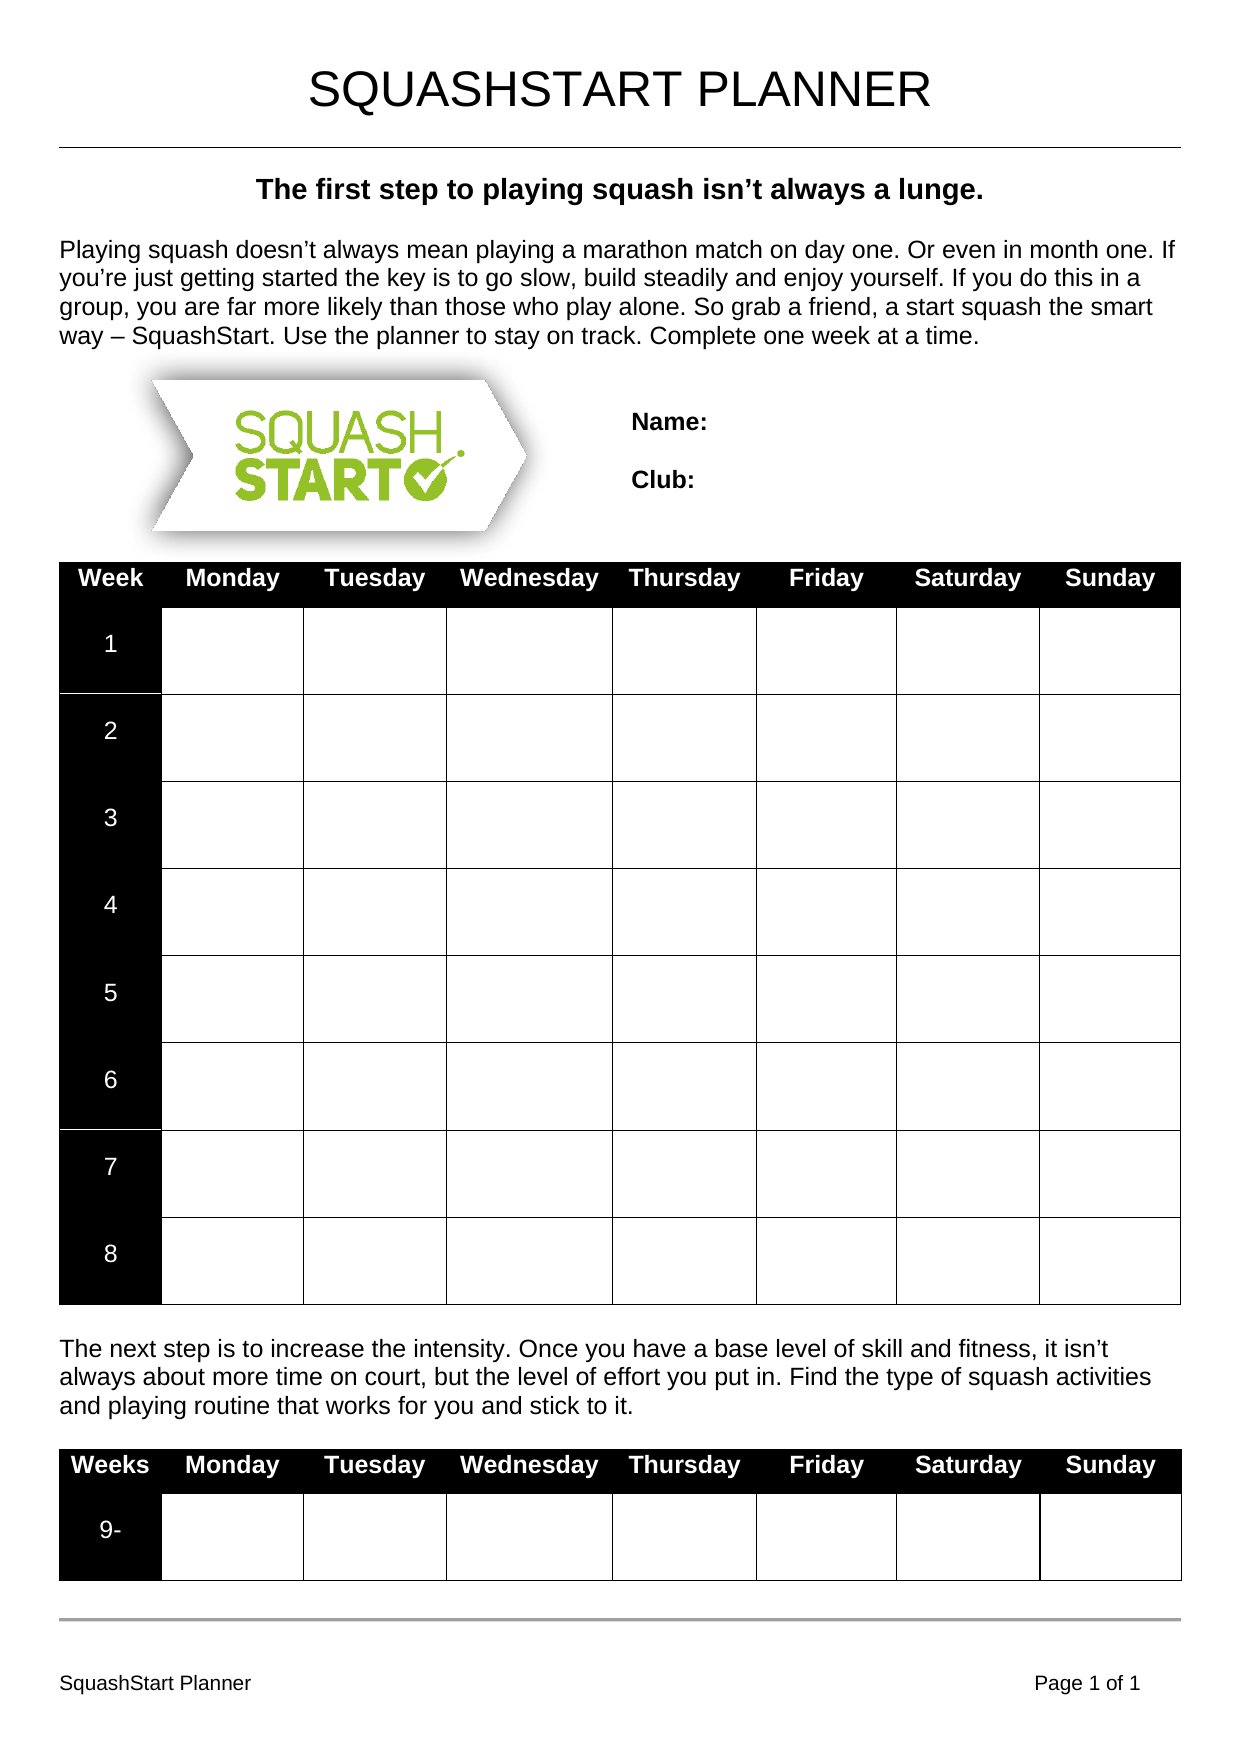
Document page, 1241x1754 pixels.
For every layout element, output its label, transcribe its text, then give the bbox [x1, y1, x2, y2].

table_cell 5 [60, 956, 161, 1042]
table_cell [304, 869, 446, 955]
table_header Wednesday [447, 1450, 612, 1493]
table_cell [757, 608, 896, 693]
table_cell [304, 1494, 446, 1580]
table_header Saturday [897, 1450, 1039, 1493]
table_cell [613, 869, 756, 955]
table_header Friday [757, 1450, 896, 1493]
table_cell Monday [162, 563, 303, 606]
table_cell [447, 1131, 612, 1217]
table_header Sunday [1041, 1450, 1181, 1493]
table_cell [897, 956, 1039, 1042]
table_cell [613, 1218, 756, 1304]
table_cell [304, 608, 446, 693]
table_cell [757, 956, 896, 1042]
table_cell 8 [60, 1218, 161, 1304]
table_cell [447, 695, 612, 781]
table_cell [897, 608, 1039, 693]
table_cell [1040, 869, 1180, 955]
table_cell [1040, 1218, 1180, 1304]
table_cell [757, 695, 896, 781]
table_cell [162, 1043, 303, 1129]
table_cell [757, 1043, 896, 1129]
table_cell 3 [60, 782, 161, 868]
table_cell [613, 782, 756, 868]
table_cell Wednesday [447, 563, 612, 606]
table_cell [162, 608, 303, 693]
table_cell [897, 1494, 1039, 1580]
table_cell [304, 1043, 446, 1129]
table_cell [162, 1494, 303, 1580]
table_cell 2 [60, 695, 161, 781]
table_cell [162, 1218, 303, 1304]
table_cell [447, 608, 612, 693]
table_header Monday [162, 1450, 303, 1493]
table_cell [447, 1494, 612, 1580]
table_cell [1040, 608, 1180, 693]
table_cell Sunday [1040, 563, 1180, 606]
table_cell [757, 869, 896, 955]
table_cell [757, 1131, 896, 1217]
table_cell [613, 1043, 756, 1129]
table_cell [757, 1218, 896, 1304]
table_cell [897, 1043, 1039, 1129]
table_header Thursday [613, 1450, 756, 1493]
table_cell [613, 1494, 756, 1580]
table_cell Friday [757, 563, 896, 606]
table_cell [897, 1218, 1039, 1304]
table_cell [447, 1218, 612, 1304]
table_cell [757, 1494, 896, 1580]
table_cell [304, 782, 446, 868]
table_header Name: Club: [620, 350, 1181, 562]
text The first step to playing squash isn’t always a lunge. [59, 172, 1181, 206]
table_cell [162, 1131, 303, 1217]
table_cell 6 [60, 1043, 161, 1129]
table_cell [162, 956, 303, 1042]
table_cell 7 [60, 1131, 161, 1217]
table_cell Tuesday [304, 563, 446, 606]
table_cell [897, 782, 1039, 868]
table_cell [447, 869, 612, 955]
table_cell [613, 956, 756, 1042]
table_cell [1041, 1494, 1181, 1580]
table_cell [162, 869, 303, 955]
table_cell [162, 782, 303, 868]
table_cell [1040, 956, 1180, 1042]
table_cell [1040, 1043, 1180, 1129]
table_cell [447, 782, 612, 868]
table_cell [304, 1131, 446, 1217]
table_cell [897, 869, 1039, 955]
text Playing squash doesn’t always mean playing a marathon match on day one. Or even in month one. If you’re just getting started the key is to go slow, build steadily and enjoy yourself. If you do this in a group, you are far more likely than those who play alone. So grab a friend, a start squash the smart way – SquashStart. Use the planner to stay on track. Complete one week at a time. [59, 235, 1181, 350]
table_cell Thursday [613, 563, 756, 606]
table_header Weeks [60, 1450, 161, 1493]
table_cell 9- [60, 1494, 161, 1580]
table_cell [613, 608, 756, 693]
table_cell [1040, 782, 1180, 868]
table_cell [447, 1043, 612, 1129]
table_cell Saturday [897, 563, 1039, 606]
table_cell [613, 695, 756, 781]
table_cell [304, 956, 446, 1042]
table_cell [897, 1131, 1039, 1217]
text The next step is to increase the intensity. Once you have a base level of skill and fitness, it isn’t always about more time on court, but the level of effort you put in. Find the type of squash activities and playing routine that works for you and stick to it. [59, 1334, 1181, 1420]
table_cell 4 [60, 869, 161, 955]
table_cell 1 [60, 608, 161, 693]
table_cell [613, 1131, 756, 1217]
table_cell [897, 695, 1039, 781]
table_cell [162, 695, 303, 781]
table_cell [447, 956, 612, 1042]
table_header Tuesday [304, 1450, 446, 1493]
table_cell [1040, 695, 1180, 781]
table_cell [757, 782, 896, 868]
table_cell [1040, 1131, 1180, 1217]
table_cell [304, 695, 446, 781]
text SQUASHSTART PLANNER [59, 59, 1181, 117]
table_header [60, 350, 620, 562]
table_cell [304, 1218, 446, 1304]
table_cell Week [60, 563, 161, 606]
picture [149, 380, 527, 531]
